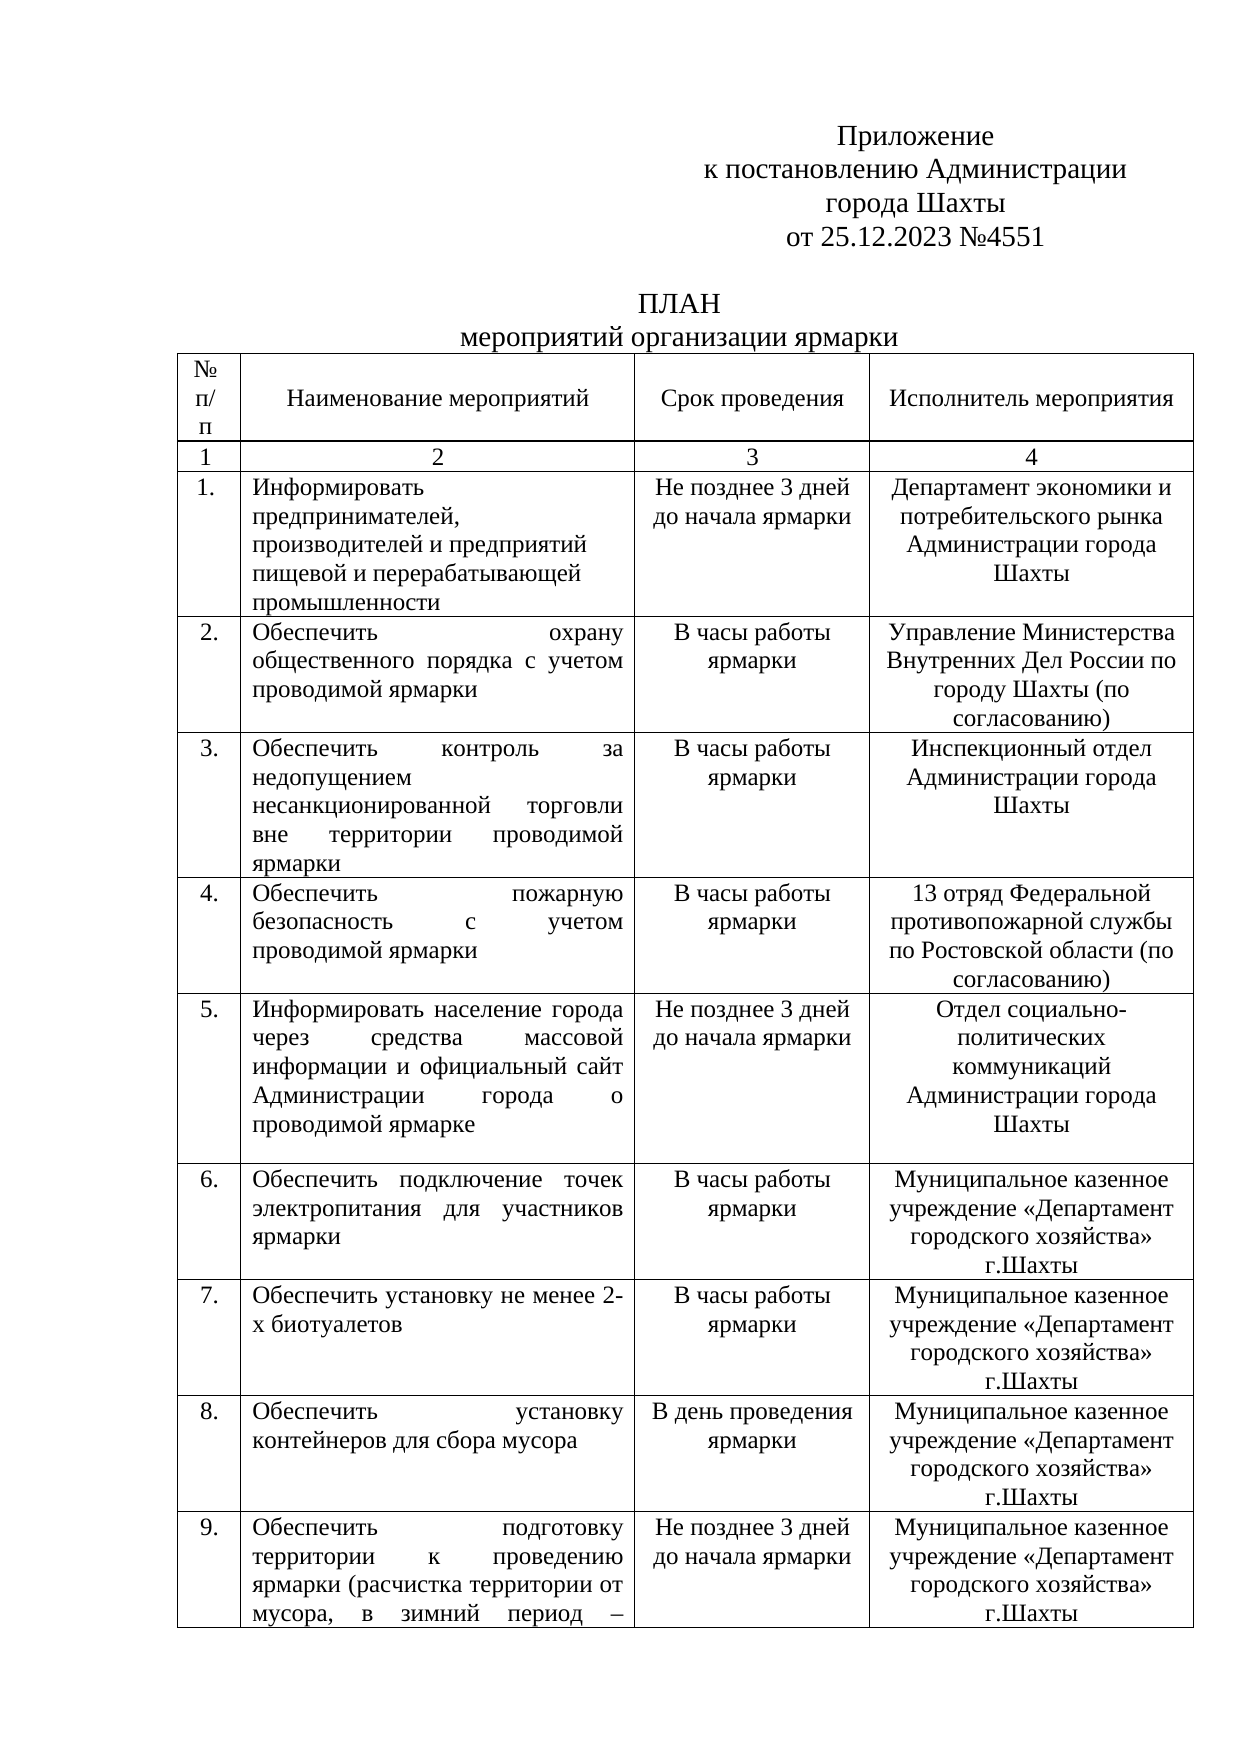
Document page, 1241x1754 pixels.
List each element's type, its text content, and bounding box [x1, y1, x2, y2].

table_cell Не позднее 3 дней до начала ярмарки [635, 994, 869, 1163]
table_cell Обеспечить подключение точек электропитания для участников ярмарки [241, 1164, 634, 1279]
table_cell 2. [178, 617, 240, 732]
table_cell В часы работы ярмарки [635, 878, 869, 993]
text к постановлению Администрации [650, 152, 1181, 185]
table_header 1 [178, 442, 240, 471]
table_cell 13 отряд Федеральной противопожарной службы по Ростовской области (по согласованию) [870, 878, 1193, 993]
table_header 2 [241, 442, 634, 471]
table_cell 4. [178, 878, 240, 993]
table_cell 5. [178, 994, 240, 1163]
table_header Исполнитель мероприятия [870, 354, 1193, 440]
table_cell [241, 1512, 634, 1627]
table_cell Муниципальное казенное учреждение «Департамент городского хозяйства» г.Шахты [870, 1164, 1193, 1279]
text от 25.12.2023 №4551 [650, 219, 1181, 252]
table_cell Обеспечить пожарную безопасность с учетом проводимой ярмарки [241, 878, 634, 993]
table_cell Управление Министерства Внутренних Дел России по городу Шахты (по согласованию) [870, 617, 1193, 732]
table_cell Отдел социально-политических коммуникаций Администрации города Шахты [870, 994, 1193, 1163]
table_cell Муниципальное казенное учреждение «Департамент городского хозяйства» г.Шахты [870, 1280, 1193, 1395]
table_cell 6. [178, 1164, 240, 1279]
table_cell В часы работы ярмарки [635, 1164, 869, 1279]
table_header Срок проведения [635, 354, 869, 440]
table_cell Муниципальное казенное учреждение «Департамент городского хозяйства» г.Шахты [870, 1396, 1193, 1511]
table_cell Обеспечить контроль за недопущением несанкционированной торговли вне территории проводимой ярмарки [241, 733, 634, 877]
table_header 4 [870, 442, 1193, 471]
table_cell В часы работы ярмарки [635, 617, 869, 732]
table_cell 7. [178, 1280, 240, 1395]
text Приложение [650, 118, 1181, 152]
table_cell Департамент экономики и потребительского рынка Администрации города Шахты [870, 472, 1193, 616]
table_cell Не позднее 3 дней до начала ярмарки [635, 472, 869, 616]
table_cell Информировать население города через средства массовой информации и официальный сайт Администрации города о проводимой ярмарке [241, 994, 634, 1163]
text ПЛАН [177, 286, 1181, 319]
table_cell Информировать предпринимателей, производителей и предприятий пищевой и перерабатывающей промышленности [241, 472, 634, 616]
table_cell Обеспечить охрану общественного порядка с учетом проводимой ярмарки [241, 617, 634, 732]
text мероприятий организации ярмарки [177, 319, 1181, 353]
table_header Наименование мероприятий [241, 354, 634, 440]
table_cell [870, 1512, 1193, 1627]
table_cell Обеспечить установку не менее 2-х биотуалетов [241, 1280, 634, 1395]
table_header 3 [635, 442, 869, 471]
table_header № п/п [178, 354, 240, 440]
table_cell В часы работы ярмарки [635, 1280, 869, 1395]
table_cell 9. [178, 1512, 240, 1627]
table_cell Обеспечить установку контейнеров для сбора мусора [241, 1396, 634, 1511]
table_cell 1. [178, 472, 240, 616]
table_cell В часы работы ярмарки [635, 733, 869, 877]
table_cell Инспекционный отдел Администрации города Шахты [870, 733, 1193, 877]
text города Шахты [650, 185, 1181, 219]
table_cell 3. [178, 733, 240, 877]
table_cell В день проведения ярмарки [635, 1396, 869, 1511]
table_cell Не позднее 3 дней до начала ярмарки [635, 1512, 869, 1627]
table_cell 8. [178, 1396, 240, 1511]
